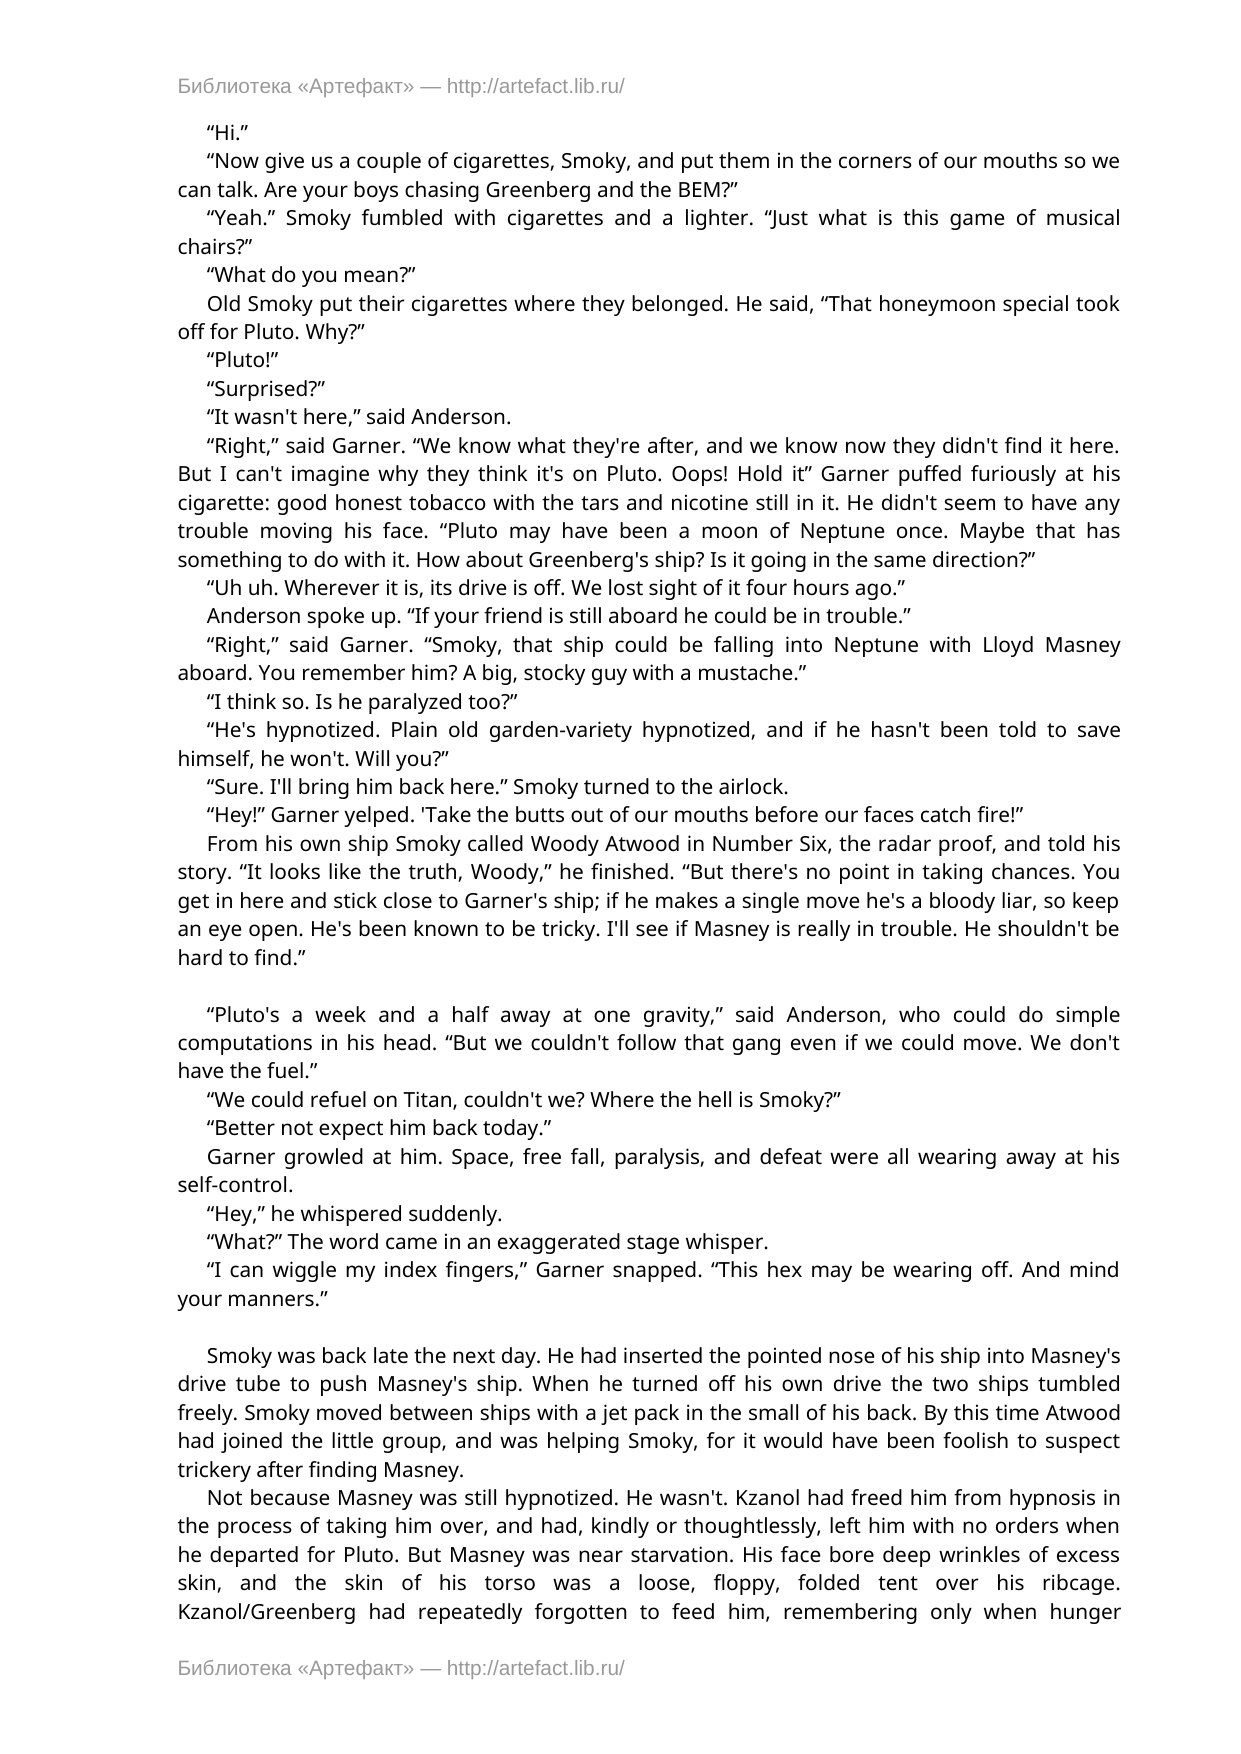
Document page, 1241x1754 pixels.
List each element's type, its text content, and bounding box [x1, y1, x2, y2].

text “Better not expect him back today.” [177, 1113, 1122, 1142]
text “Pluto!” [177, 346, 1122, 374]
text “Hey,” he whispered suddenly. [177, 1199, 1122, 1227]
text Old Smoky put their cigarettes where they belonged. He said, “That honeymoon special took off for Pluto. Why?” [177, 289, 1122, 346]
text “Hi.” [177, 118, 1122, 147]
text “Uh uh. Wherever it is, its drive is off. We lost sight of it four hours ago.” [177, 573, 1122, 602]
text “It wasn't here,” said Anderson. [177, 402, 1122, 431]
text “I can wiggle my index fingers,” Garner snapped. “This hex may be wearing off. And mind your manners.” [177, 1256, 1122, 1312]
text “What?” The word came in an exaggerated stage whisper. [177, 1227, 1122, 1256]
text “Right,” said Garner. “Smoky, that ship could be falling into Neptune with Lloyd Masney aboard. You remember him? A big, stocky guy with a mustache.” [177, 630, 1122, 687]
text “Now give us a couple of cigarettes, Smoky, and put them in the corners of our mouths so we can talk. Are your boys chasing Greenberg and the BEM?” [177, 147, 1122, 203]
text From his own ship Smoky called Woody Atwood in Number Six, the radar proof, and told his story. “It looks like the truth, Woody,” he finished. “But there's no point in taking chances. You get in here and stick close to Garner's ship; if he makes a single move he's a bloody liar, so keep an eye open. He's been known to be tricky. I'll see if Masney is really in trouble. He shouldn't be hard to find.” [177, 829, 1122, 971]
text “What do you mean?” [177, 260, 1122, 289]
text “Yeah.” Smoky fumbled with cigarettes and a lighter. “Just what is this game of musical chairs?” [177, 203, 1122, 260]
text “He's hypnotized. Plain old garden-variety hypnotized, and if he hasn't been told to save himself, he won't. Will you?” [177, 715, 1122, 772]
text Garner growled at him. Space, free fall, paralysis, and defeat were all wearing away at his self-control. [177, 1142, 1122, 1199]
text “Sure. I'll bring him back here.” Smoky turned to the airlock. [177, 772, 1122, 801]
text “Hey!” Garner yelped. 'Take the butts out of our mouths before our faces catch fire!” [177, 801, 1122, 829]
text “Pluto's a week and a half away at one gravity,” said Anderson, who could do simple computations in his head. “But we couldn't follow that gang even if we could move. We don't have the fuel.” [177, 1000, 1122, 1085]
text Anderson spoke up. “If your friend is still aboard he could be in trouble.” [177, 602, 1122, 630]
text “I think so. Is he paralyzed too?” [177, 687, 1122, 715]
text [177, 1483, 1122, 1625]
text “Right,” said Garner. “We know what they're after, and we know now they didn't find it here. But I can't imagine why they think it's on Pluto. Oops! Hold it” Garner puffed furiously at his cigarette: good honest tobacco with the tars and nicotine still in it. He didn't seem to have any trouble moving his face. “Pluto may have been a moon of Neptune once. Maybe that has something to do with it. How about Greenberg's ship? Is it going in the same direction?” [177, 431, 1122, 573]
text Smoky was back late the next day. He had inserted the pointed nose of his ship into Masney's drive tube to push Masney's ship. When he turned off his own drive the two ships tumbled freely. Smoky moved between ships with a jet pack in the small of his back. By this time Atwood had joined the little group, and was helping Smoky, for it would have been foolish to suspect trickery after finding Masney. [177, 1341, 1122, 1483]
text “We could refuel on Titan, couldn't we? Where the hell is Smoky?” [177, 1085, 1122, 1113]
text “Surprised?” [177, 374, 1122, 402]
